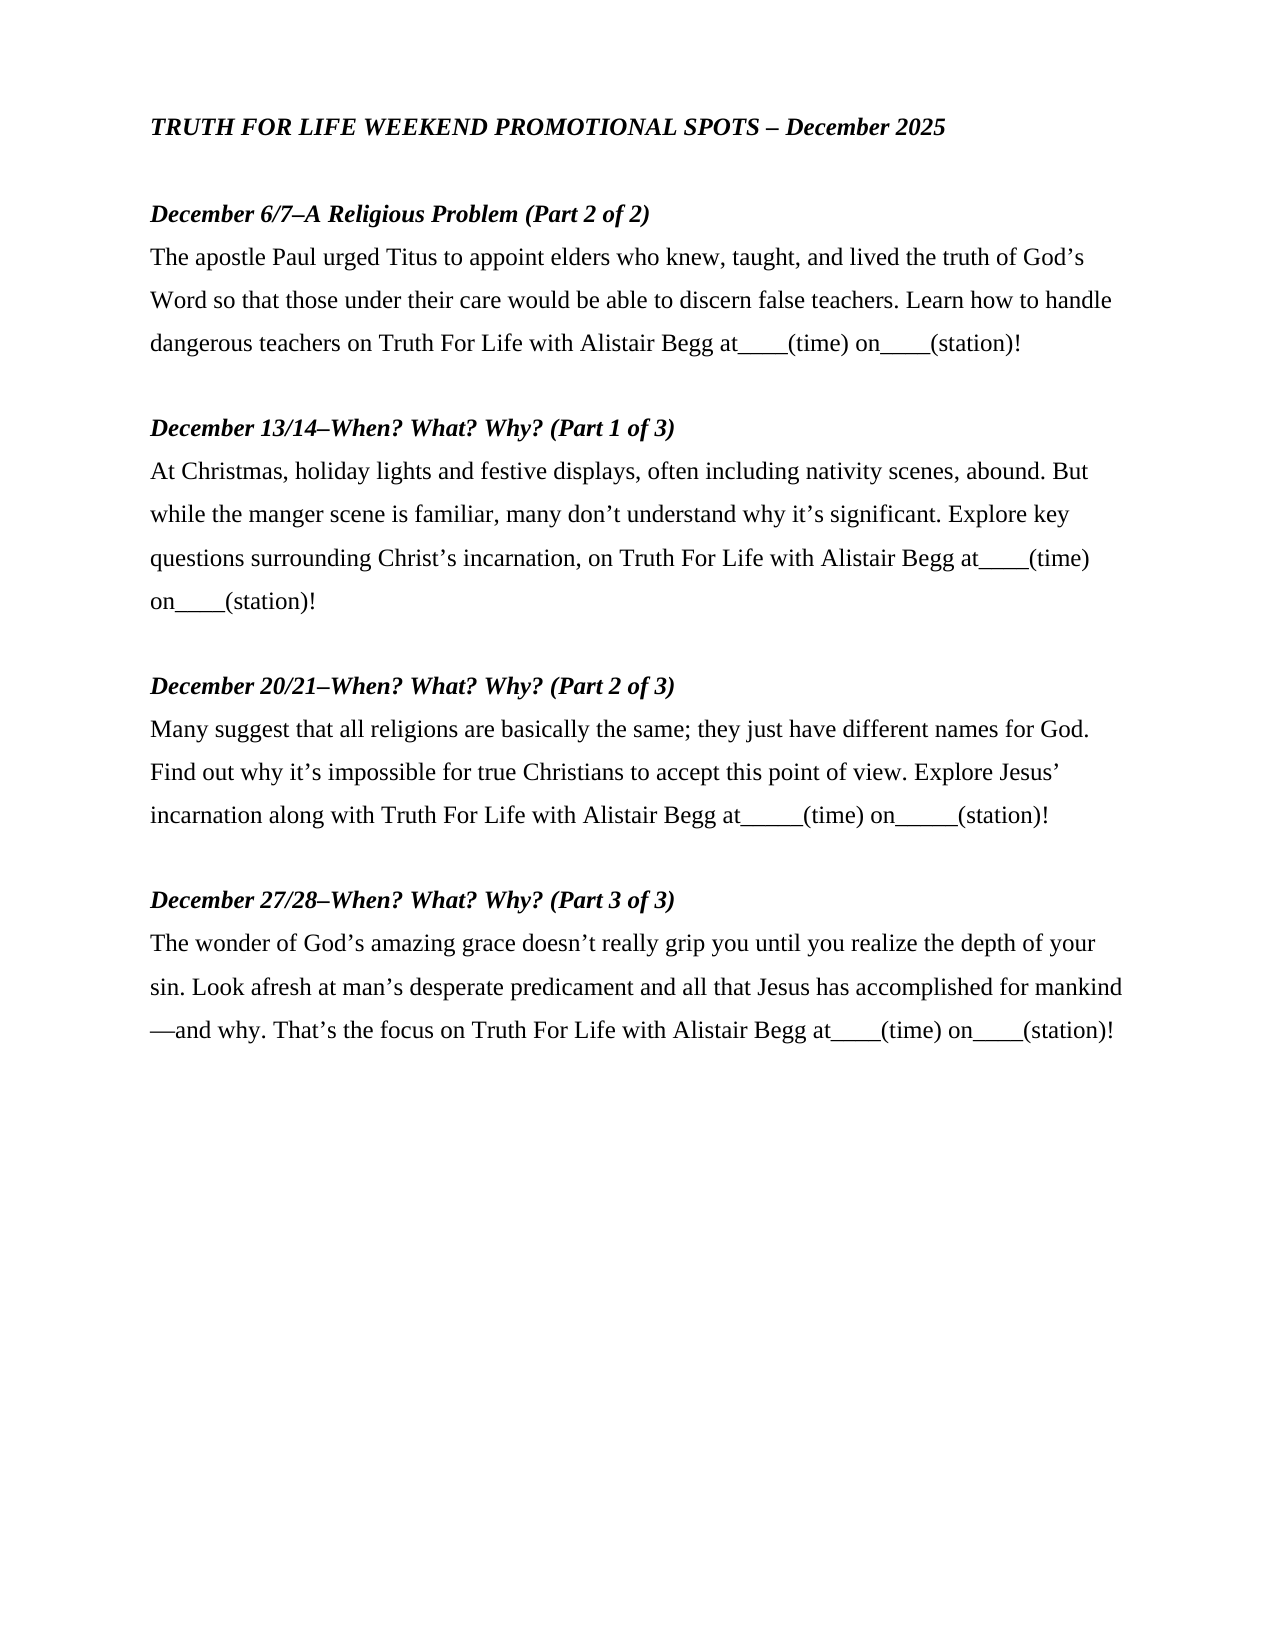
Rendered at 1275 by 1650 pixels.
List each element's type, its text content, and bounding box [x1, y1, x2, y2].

text Many suggest that all religions are basically the same; they just have different names for God. Find out why it’s impossible for true Christians to accept this point of view. Explore Jesus’ incarnation along with Truth For Life with Alistair Begg at_____(time) on_____(station)! [150, 714, 1125, 829]
text At Christmas, holiday lights and festive displays, often including nativity scenes, abound. But while the manger scene is familiar, many don’t understand why it’s significant. Explore key questions surrounding Christ’s incarnation, on Truth For Life with Alistair Begg at____(time) on____(station)! [150, 456, 1125, 614]
text December 6/7–A Religious Problem (Part 2 of 2) [150, 199, 1125, 227]
text December 27/28–When? What? Why? (Part 3 of 3) [150, 885, 1125, 914]
text The apostle Paul urged Titus to appoint elders who knew, taught, and lived the truth of God’s Word so that those under their care would be able to discern false teachers. Learn how to handle dangerous teachers on Truth For Life with Alistair Begg at____(time) on____(station)! [150, 242, 1125, 357]
text TRUTH FOR LIFE WEEKEND PROMOTIONAL SPOTS – December 2025 [150, 112, 1125, 141]
text December 20/21–When? What? Why? (Part 2 of 3) [150, 671, 1125, 699]
text December 13/14–When? What? Why? (Part 1 of 3) [150, 413, 1125, 442]
text The wonder of God’s amazing grace doesn’t really grip you until you realize the depth of your sin. Look afresh at man’s desperate predicament and all that Jesus has accomplished for mankind—and why. That’s the focus on Truth For Life with Alistair Begg at____(time) on____(station)! [150, 928, 1125, 1043]
